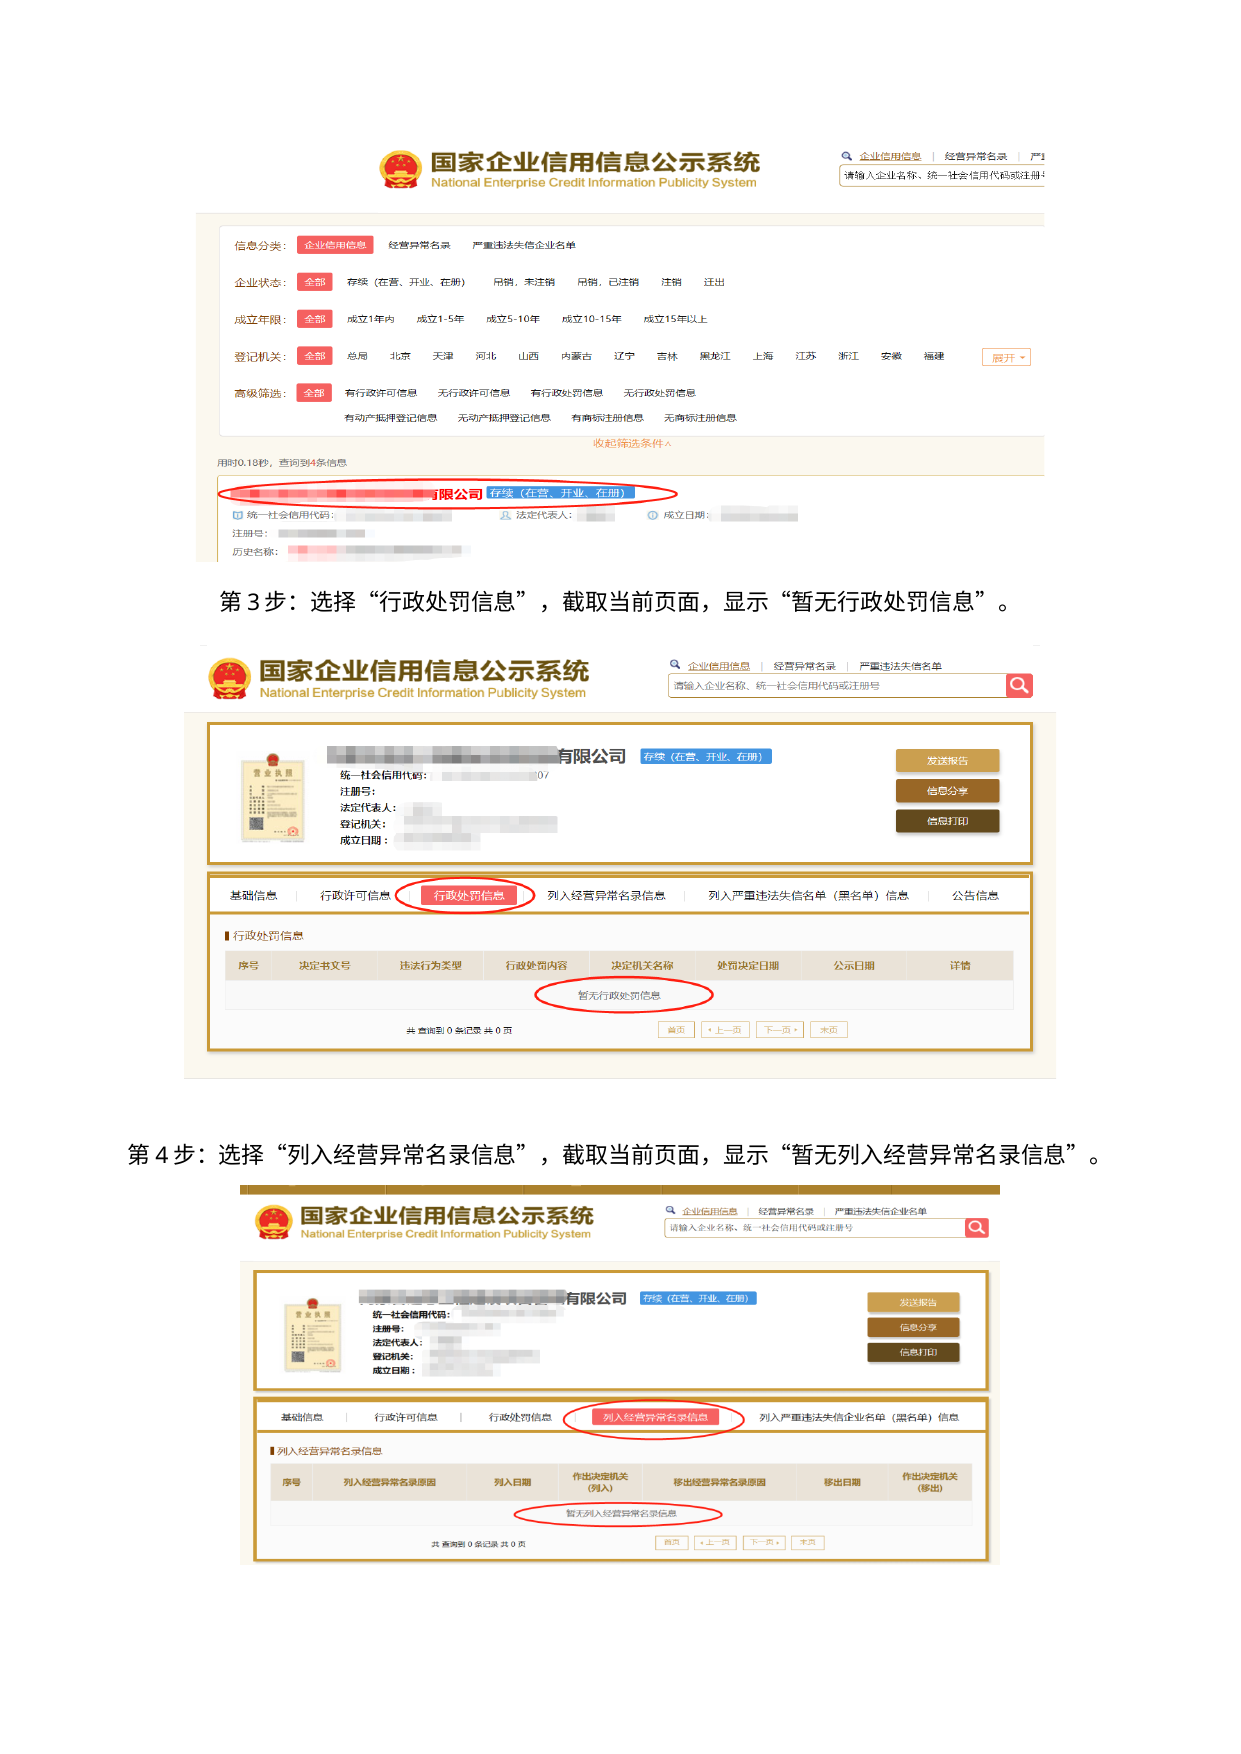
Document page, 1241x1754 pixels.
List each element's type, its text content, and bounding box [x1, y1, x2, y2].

picture [195, 145, 1045, 562]
picture [184, 633, 1057, 1085]
picture [240, 1185, 1000, 1565]
